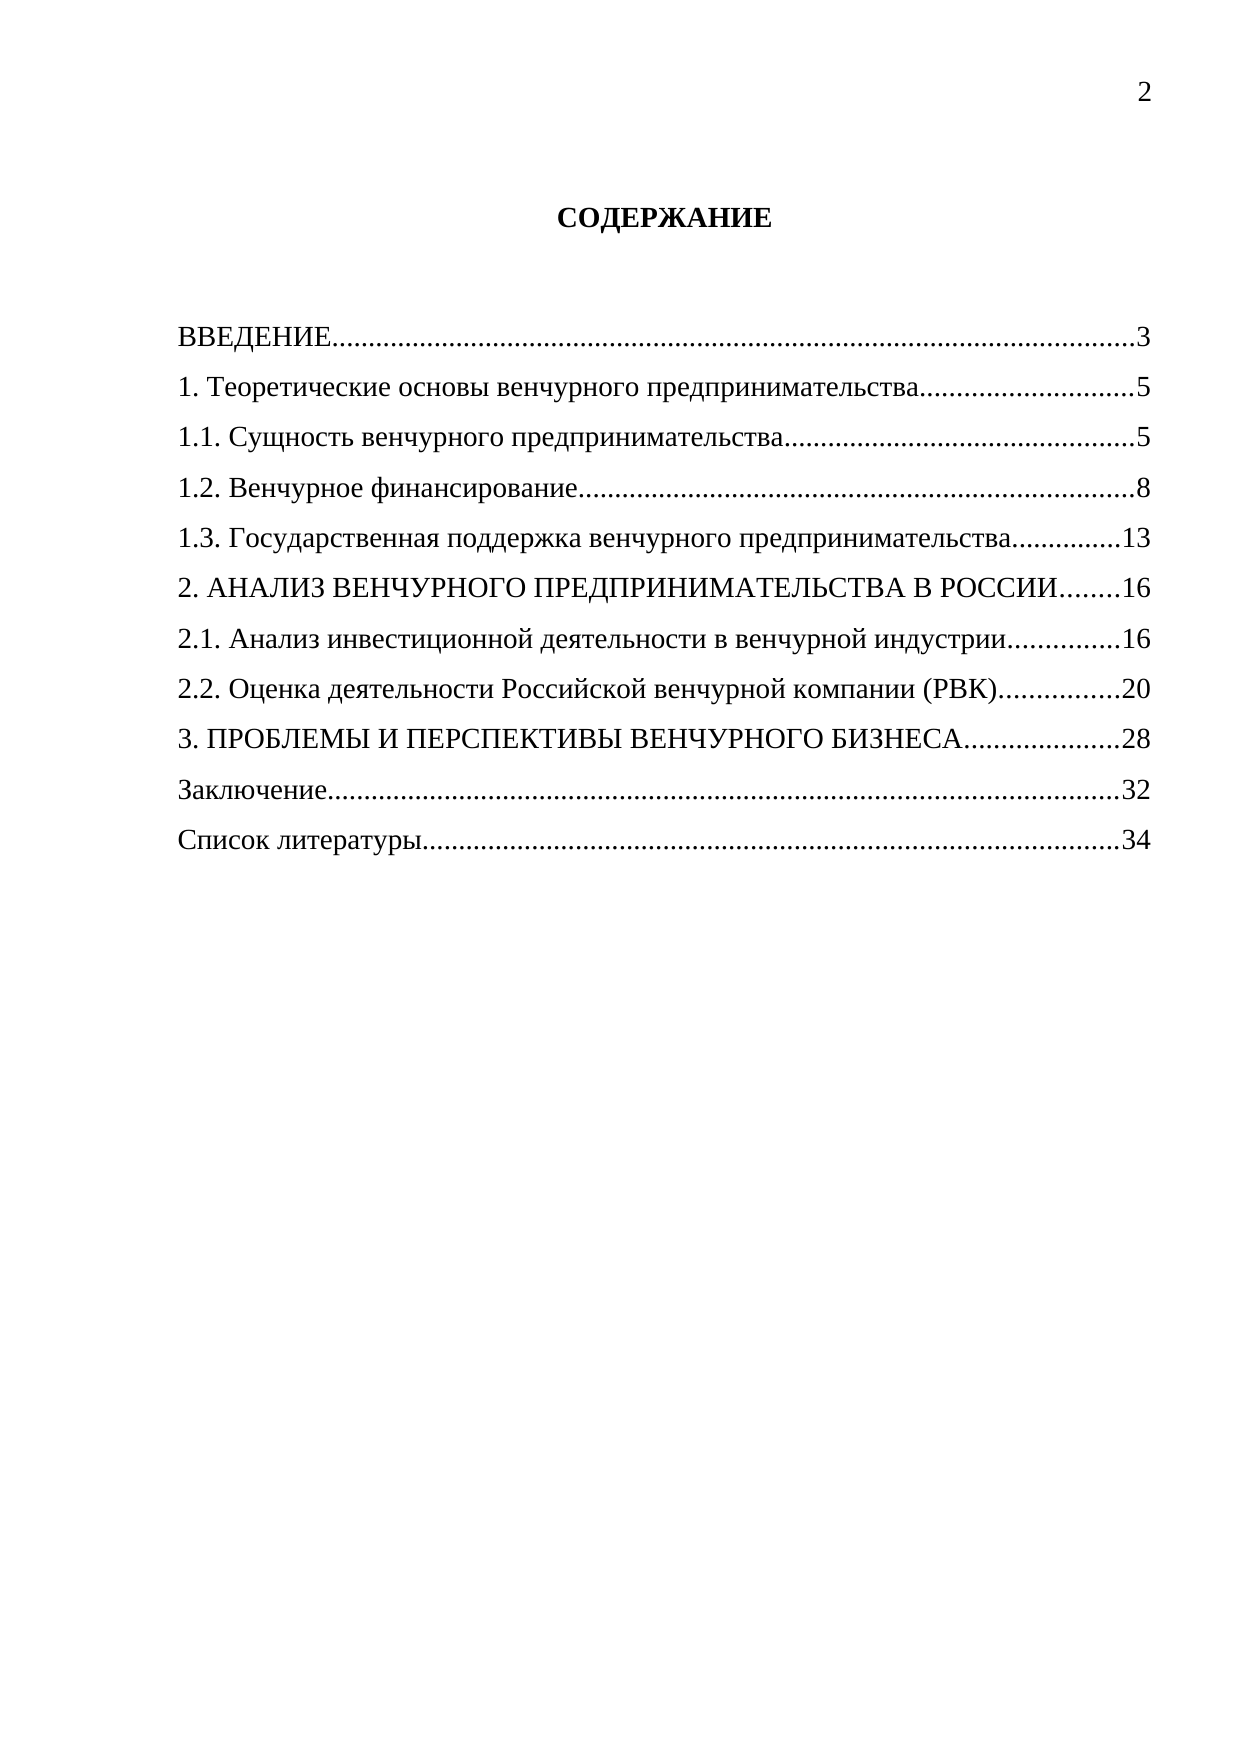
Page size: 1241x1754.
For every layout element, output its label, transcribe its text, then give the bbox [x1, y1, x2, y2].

text 1. Теоретические основы венчурного предпринимательства 5 [177, 369, 1152, 403]
text 2. АНАЛИЗ ВЕНЧУРНОГО ПРЕДПРИНИМАТЕЛЬСТВА В РОССИИ 16 [177, 571, 1152, 604]
text 1.3. Государственная поддержка венчурного предпринимательства 13 [177, 520, 1152, 554]
text 1.1. Сущность венчурного предпринимательства 5 [177, 419, 1152, 453]
text ВВЕДЕНИЕ 3 [177, 319, 1152, 352]
text 1.2. Венчурное финансирование 8 [177, 470, 1152, 503]
text 2.2. Оценка деятельности Российской венчурной компании (РВК) 20 [177, 671, 1152, 705]
text СОДЕРЖАНИЕ [177, 200, 1152, 234]
text Заключение 32 [177, 772, 1152, 805]
text 3. ПРОБЛЕМЫ И ПЕРСПЕКТИВЫ ВЕНЧУРНОГО БИЗНЕСА 28 [177, 721, 1152, 755]
text 2.1. Анализ инвестиционной деятельности в венчурной индустрии 16 [177, 621, 1152, 654]
text Список литературы 34 [177, 822, 1152, 856]
